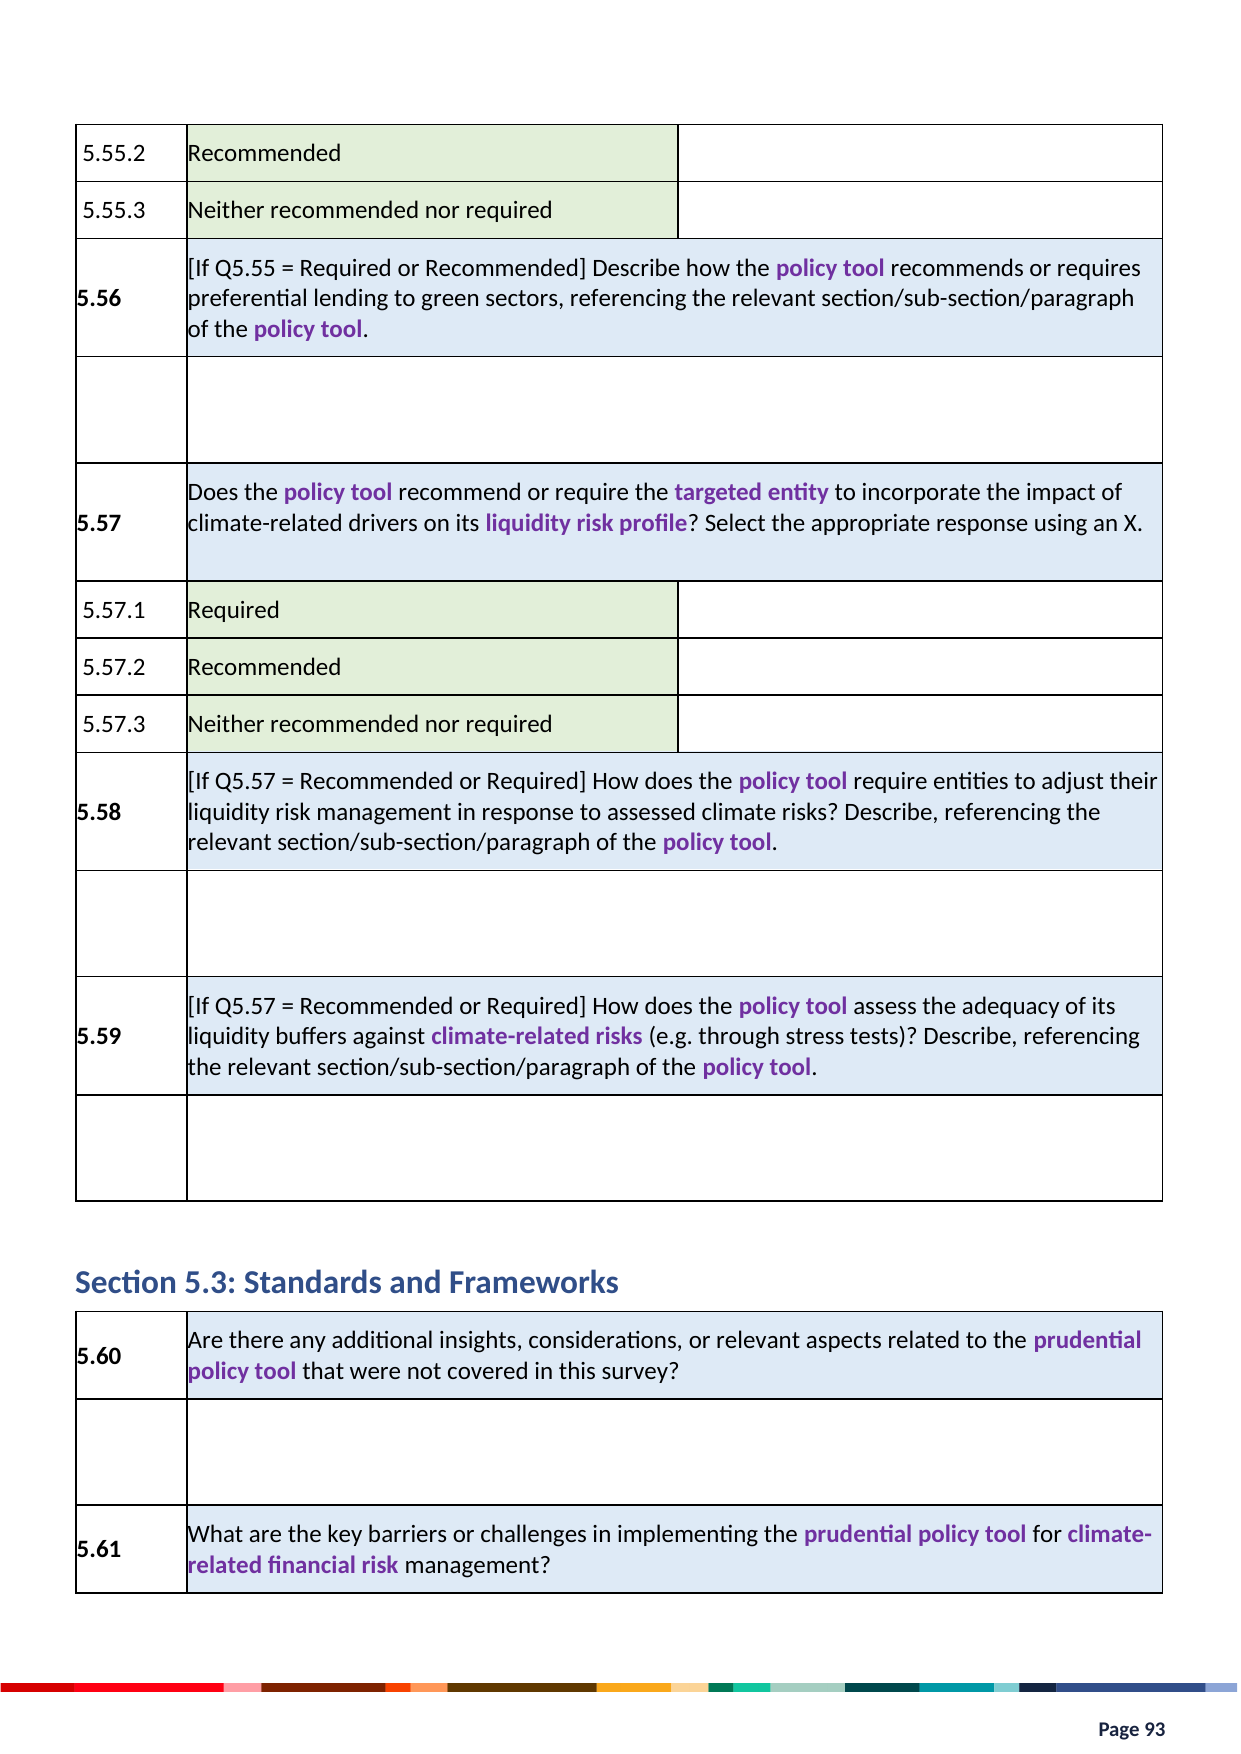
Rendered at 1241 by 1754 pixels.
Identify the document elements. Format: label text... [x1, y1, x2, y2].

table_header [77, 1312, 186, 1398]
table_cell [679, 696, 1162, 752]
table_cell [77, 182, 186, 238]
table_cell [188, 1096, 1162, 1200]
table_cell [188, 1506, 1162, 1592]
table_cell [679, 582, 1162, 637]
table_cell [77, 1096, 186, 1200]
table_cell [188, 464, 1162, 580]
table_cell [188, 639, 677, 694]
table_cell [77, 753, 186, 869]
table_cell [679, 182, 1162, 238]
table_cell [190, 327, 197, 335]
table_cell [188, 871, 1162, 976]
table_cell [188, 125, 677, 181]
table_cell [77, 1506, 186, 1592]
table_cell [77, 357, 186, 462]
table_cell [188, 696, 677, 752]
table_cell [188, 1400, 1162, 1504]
picture [0, 1683, 1236, 1692]
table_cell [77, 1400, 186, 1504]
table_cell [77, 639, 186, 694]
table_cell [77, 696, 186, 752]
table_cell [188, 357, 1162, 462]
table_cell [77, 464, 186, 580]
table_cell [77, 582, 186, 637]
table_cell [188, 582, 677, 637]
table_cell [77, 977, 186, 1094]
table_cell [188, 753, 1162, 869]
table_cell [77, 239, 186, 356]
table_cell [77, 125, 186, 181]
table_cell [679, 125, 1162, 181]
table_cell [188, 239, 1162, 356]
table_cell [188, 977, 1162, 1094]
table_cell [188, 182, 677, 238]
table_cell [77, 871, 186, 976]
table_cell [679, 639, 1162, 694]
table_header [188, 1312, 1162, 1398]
subtitle Section 5.3: Standards and Frameworks [75, 1261, 1165, 1302]
